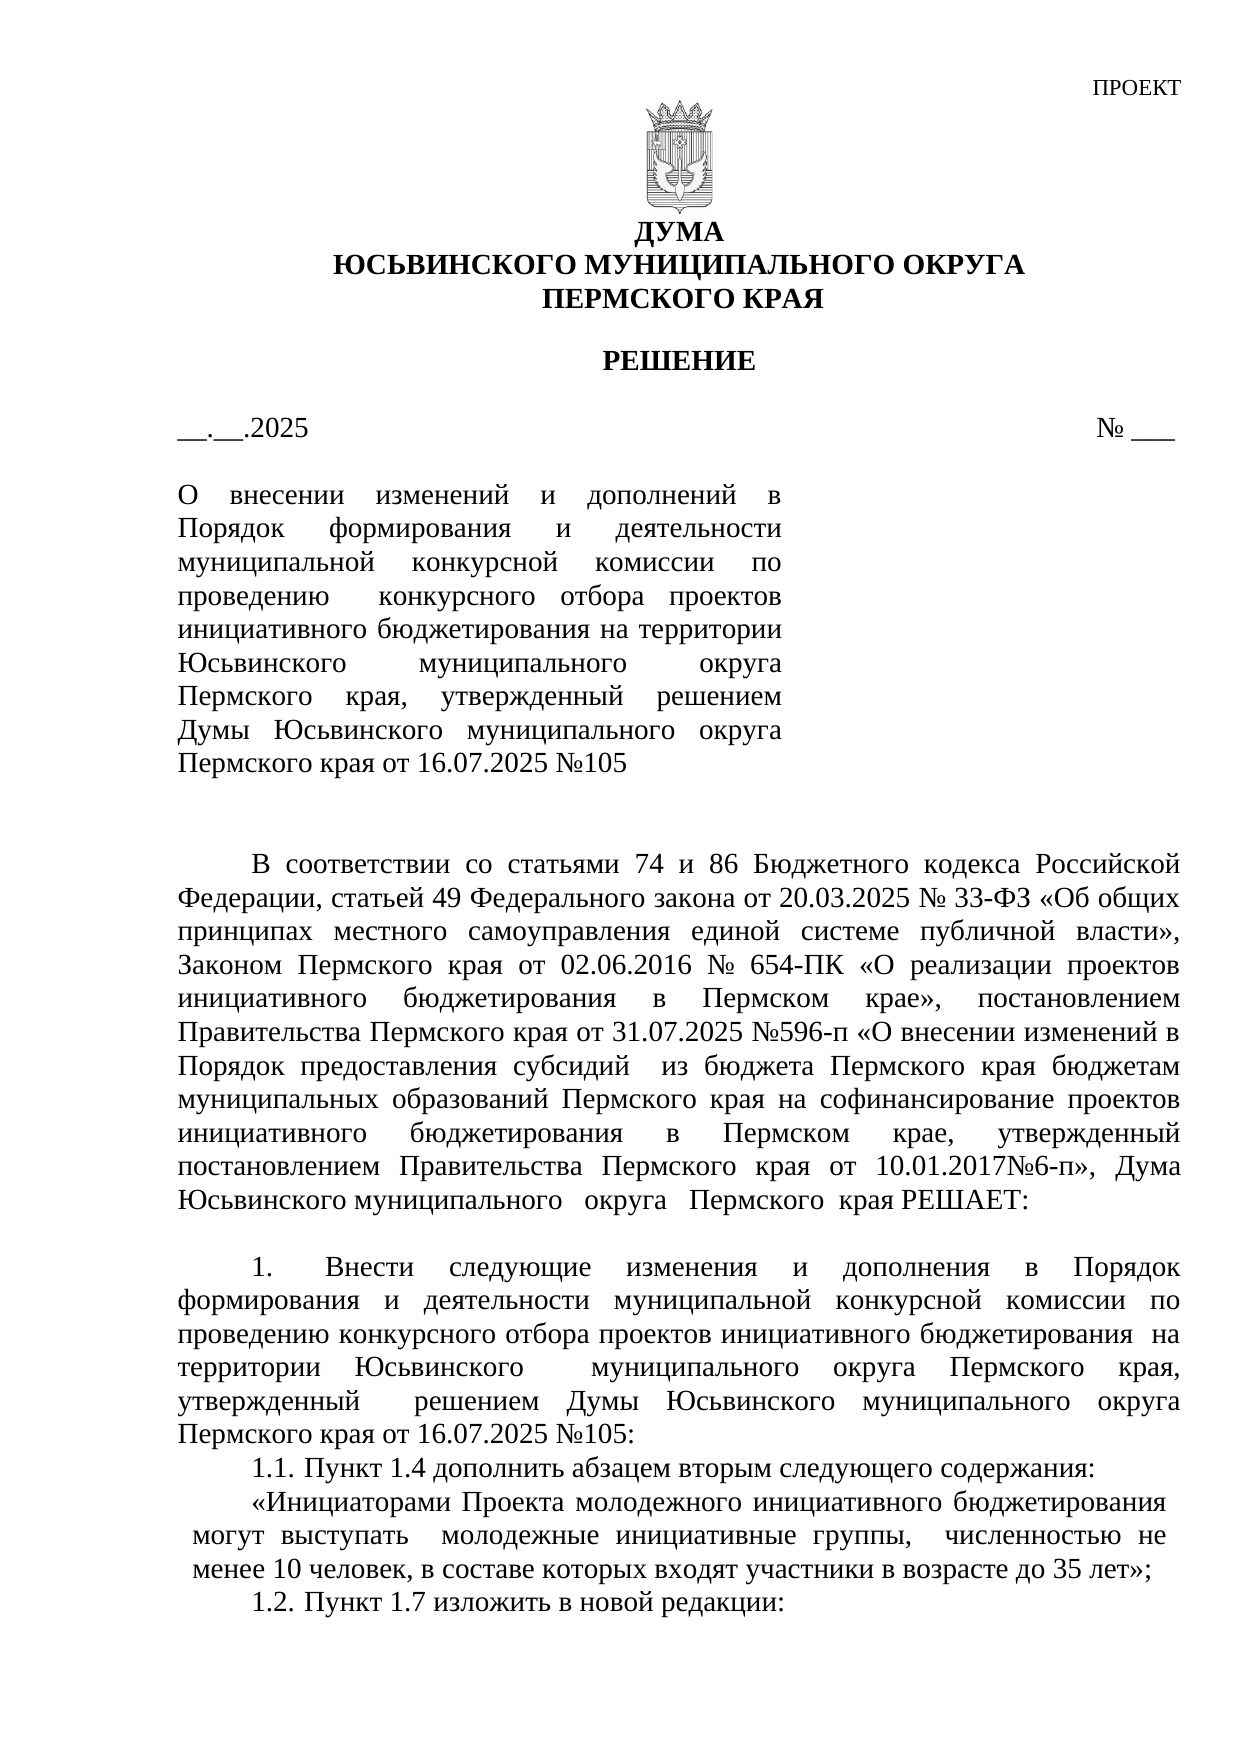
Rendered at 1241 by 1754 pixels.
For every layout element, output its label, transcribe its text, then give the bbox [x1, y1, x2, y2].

title РЕШЕНИЕ [177, 343, 1181, 377]
list «Инициаторами Проекта молодежного инициативного бюджетирования могут выступать молодежные инициативные группы, численностью не менее 10 человек, в составе которых входят участники в возрасте до 35 лет»; [192, 1484, 1167, 1584]
list Внести следующие изменения и дополнения в Порядок формирования и деятельности муниципальной конкурсной комиссии по проведению конкурсного отбора проектов инициативного бюджетирования на территории Юсьвинского муниципального округа Пермского края, утвержденный решением Думы Юсьвинского муниципального округа Пермского края от 16.07.2025 №105: [177, 1249, 1181, 1450]
list Пункт 1.7 изложить в новой редакции: [251, 1584, 1181, 1618]
title ДУМА [177, 214, 1181, 247]
title ПЕРМСКОГО КРАЯ [177, 281, 1181, 314]
text В соответствии со статьями 74 и 86 Бюджетного кодекса Российской Федерации, статьей 49 Федерального закона от 20.03.2025 № 33-ФЗ «Об общих принципах местного самоуправления единой системе публичной власти», Законом Пермского края от 02.06.2016 № 654-ПК «О реализации проектов инициативного бюджетирования в Пермском крае», постановлением Правительства Пермского края от 31.07.2025 №596-п «О внесении изменений в Порядок предоставления субсидий из бюджета Пермского края бюджетам муниципальных образований Пермского края на софинансирование проектов инициативного бюджетирования в Пермском крае, утвержденный постановлением Правительства Пермского края от 10.01.2017№6-п», Дума Юсьвинского муниципального округа Пермского края РЕШАЕТ: [177, 846, 1181, 1215]
title __.__.2025 № ___ [177, 410, 1181, 444]
picture [646, 100, 713, 214]
list Пункт 1.4 дополнить абзацем вторым следующего содержания: [251, 1450, 1181, 1484]
text О внесении изменений и дополнений в Порядок формирования и деятельности муниципальной конкурсной комиссии по проведению конкурсного отбора проектов инициативного бюджетирования на территории Юсьвинского муниципального округа Пермского края, утвержденный решением Думы Юсьвинского муниципального округа Пермского края от 16.07.2025 №105 [177, 477, 782, 779]
title ЮСЬВИНСКОГО МУНИЦИПАЛЬНОГО ОКРУГА [177, 247, 1181, 281]
